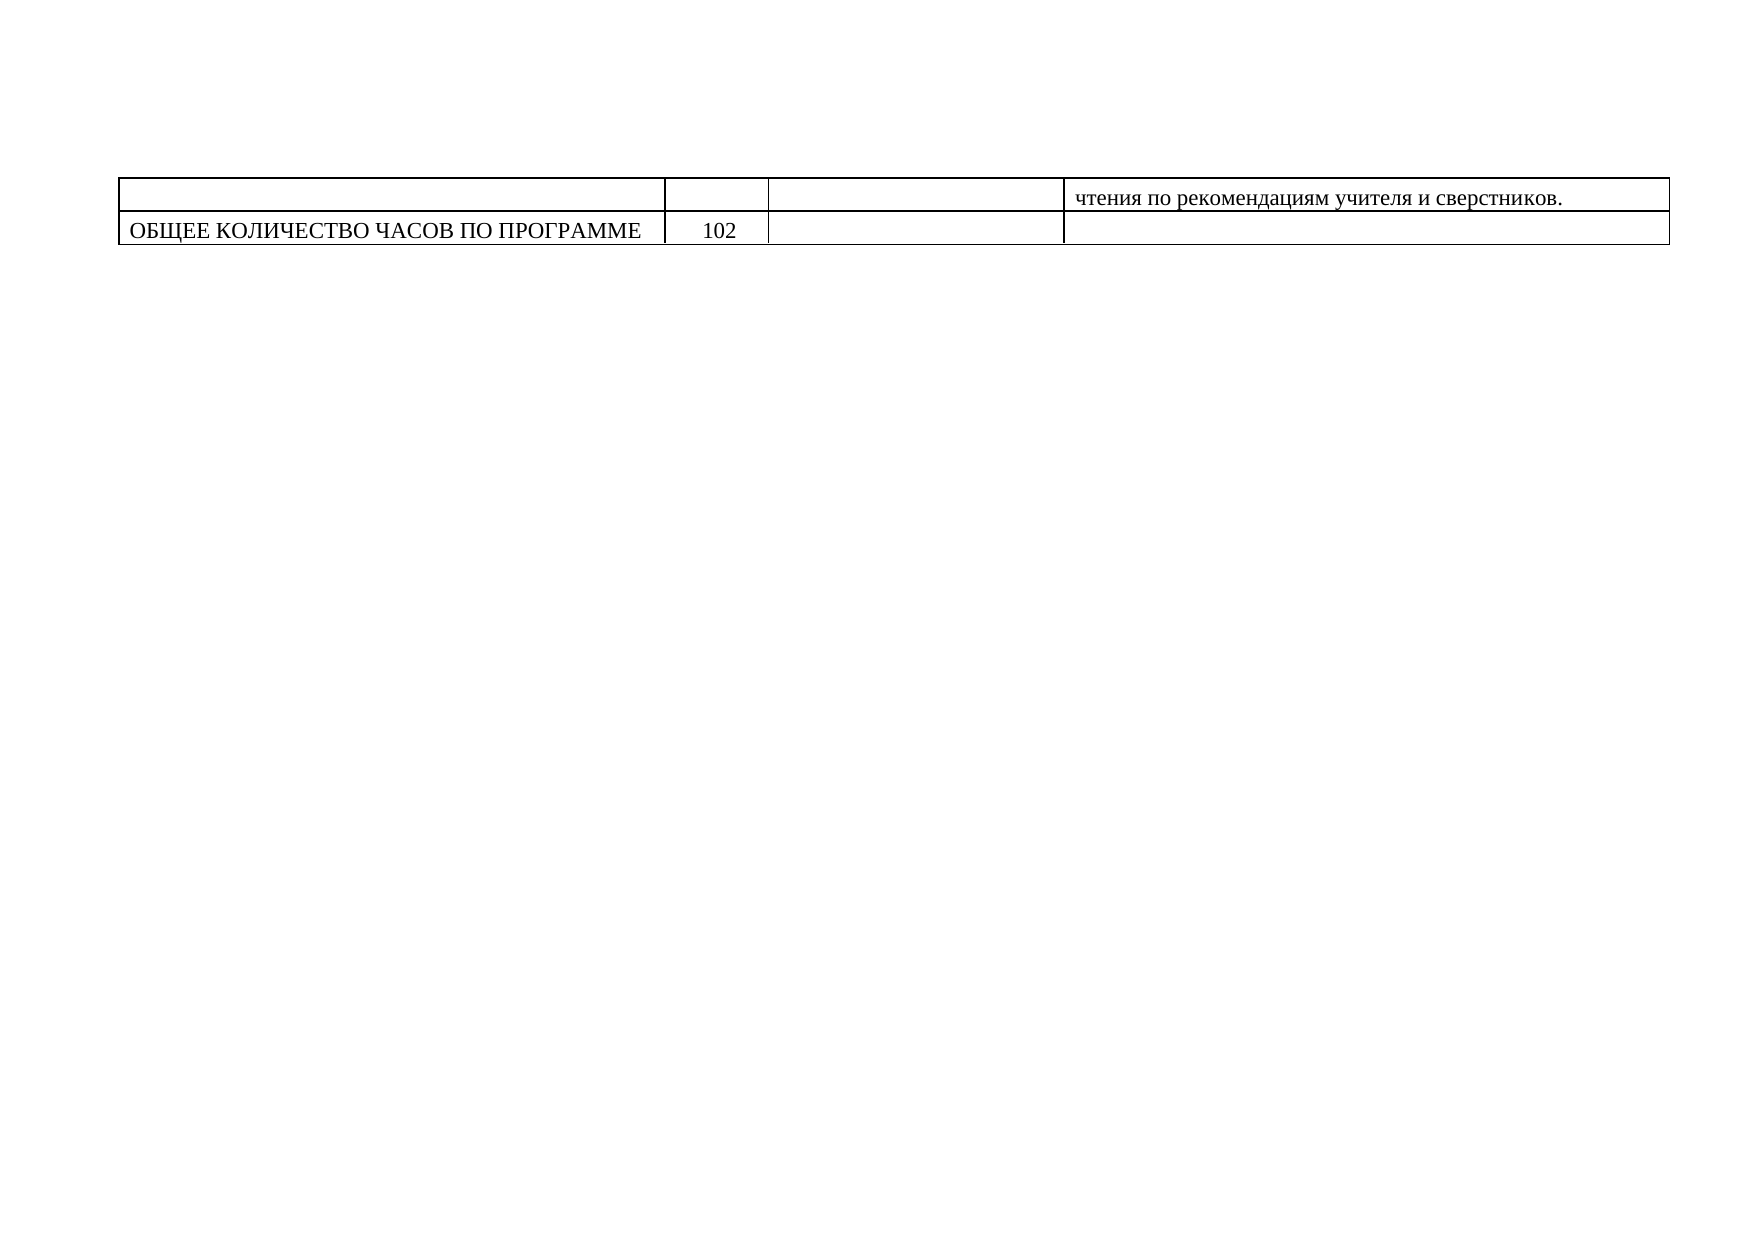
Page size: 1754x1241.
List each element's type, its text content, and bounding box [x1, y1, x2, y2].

table_cell 4 [666, 179, 768, 210]
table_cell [120, 179, 664, 210]
table_cell [1065, 212, 1669, 243]
table_cell ОБЩЕЕ КОЛИЧЕСТВО ЧАСОВ ПО ПРОГРАММЕ [120, 212, 664, 243]
table_cell 102 [666, 212, 768, 243]
table_cell [769, 212, 1063, 243]
